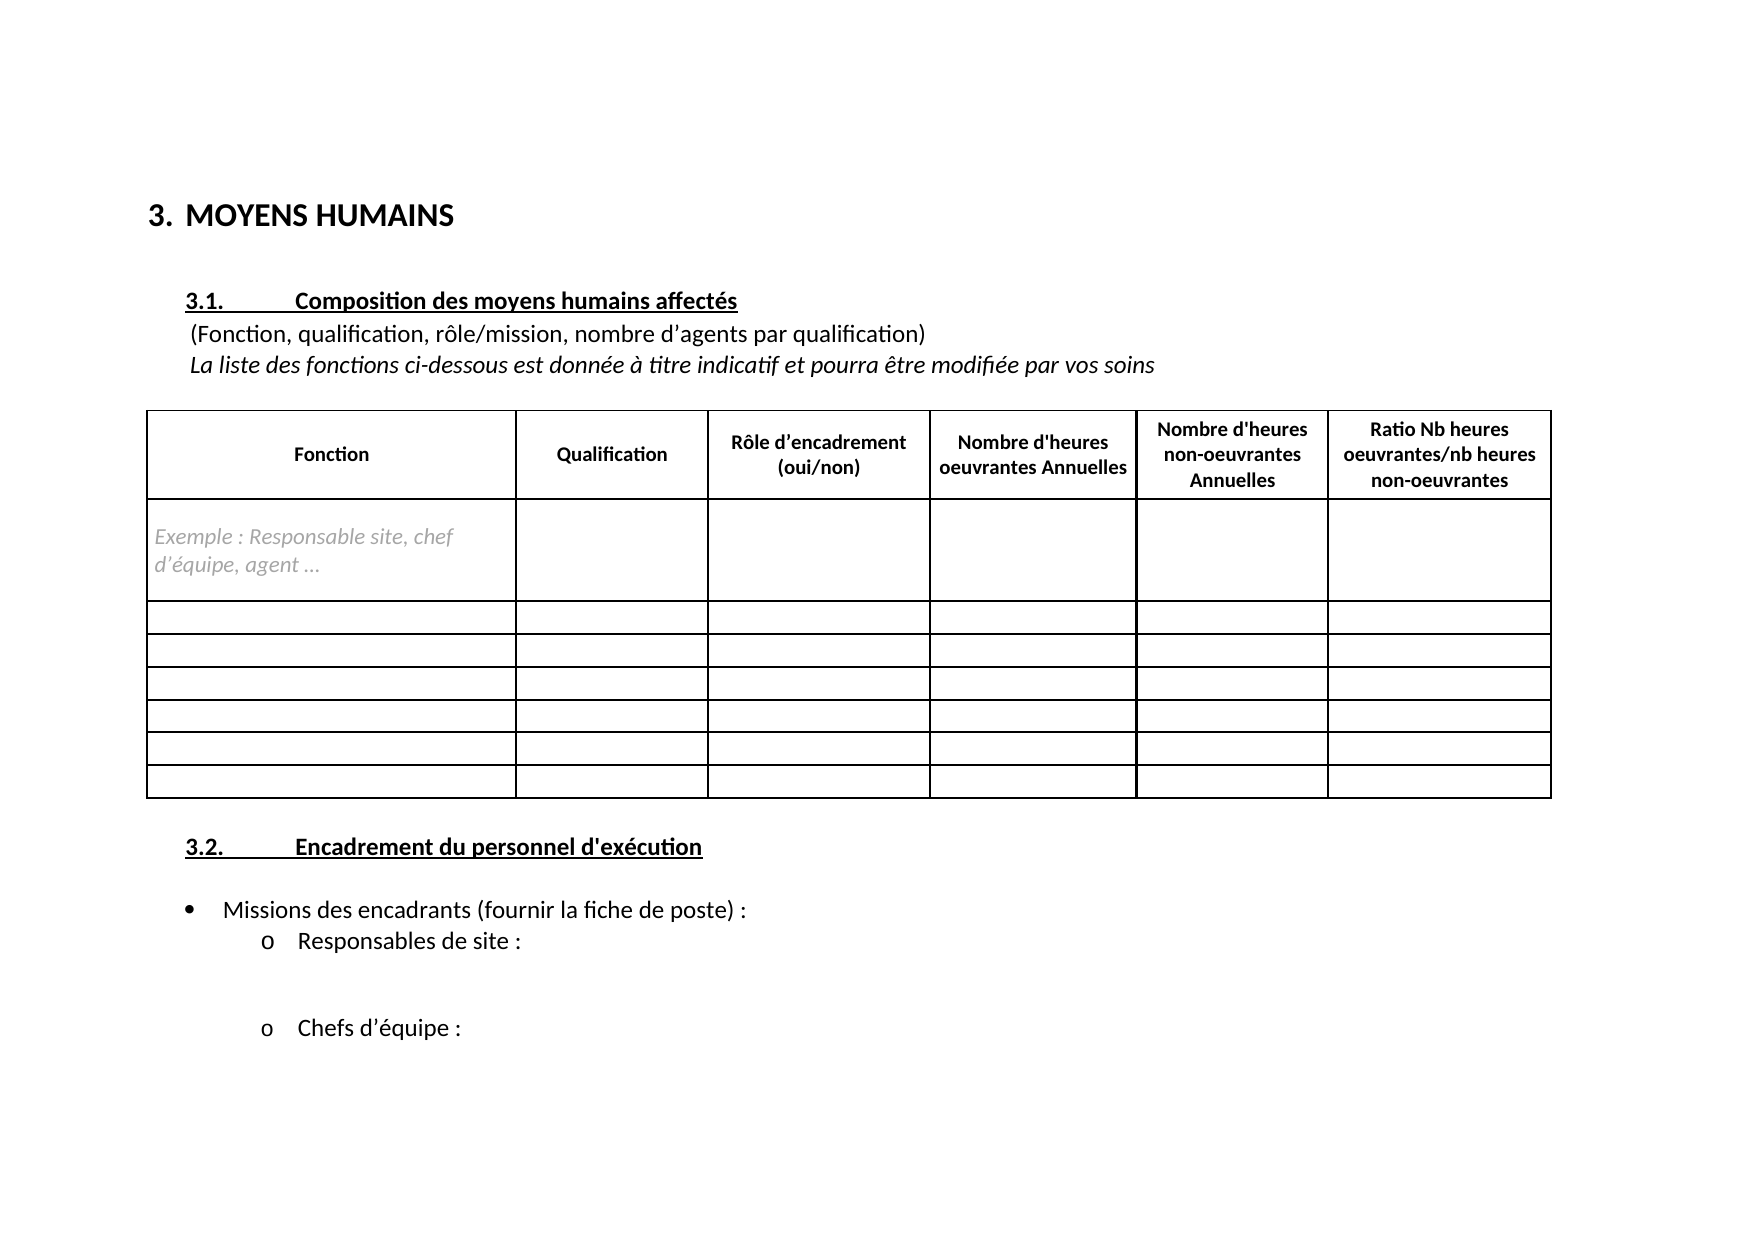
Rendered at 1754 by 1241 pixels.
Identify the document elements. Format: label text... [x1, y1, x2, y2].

table_header Ratio Nb heures oeuvrantes/nb heures non-oeuvrantes [1329, 411, 1550, 498]
table_cell [1329, 701, 1550, 731]
table_cell [1138, 701, 1327, 731]
table_cell [709, 500, 929, 600]
table_cell [517, 701, 707, 731]
table_cell [709, 701, 929, 731]
table_cell [1329, 602, 1550, 633]
table_cell [709, 733, 929, 764]
table_header Qualification [517, 411, 707, 498]
table_cell [709, 668, 929, 698]
table_cell [931, 602, 1135, 633]
table_cell [148, 701, 515, 731]
table_cell [1138, 668, 1327, 698]
table_cell [1329, 500, 1550, 600]
table_cell [517, 602, 707, 633]
table_cell [931, 668, 1135, 698]
table_header Nombre d'heures non-oeuvrantes Annuelles [1138, 411, 1327, 498]
table_cell [709, 635, 929, 666]
table_cell [1329, 668, 1550, 698]
table_cell [148, 668, 515, 698]
list Missions des encadrants (fournir la fiche de poste) : [185, 894, 1606, 925]
table_cell [709, 766, 929, 797]
table_cell [931, 766, 1135, 797]
table_cell [709, 602, 929, 633]
list La liste des fonctions ci-dessous est donnée à titre indicatif et pourra être modifiée par vos soins [190, 349, 1606, 379]
table_cell [517, 733, 707, 764]
table_cell [931, 701, 1135, 731]
table_cell [517, 766, 707, 797]
table_cell [517, 668, 707, 698]
table_cell [1329, 733, 1550, 764]
list (Fonction, qualification, rôle/mission, nombre d’agents par qualification) [190, 318, 1606, 349]
list Responsables de site : [260, 925, 1606, 957]
table_cell [1138, 635, 1327, 666]
table_cell [1138, 602, 1327, 633]
subtitle MOYENS HUMAINS [148, 194, 1606, 235]
table_cell [1138, 766, 1327, 797]
table_cell [1329, 766, 1550, 797]
table_cell [517, 635, 707, 666]
table_cell [1329, 635, 1550, 666]
table_header Rôle d’encadrement (oui/non) [709, 411, 929, 498]
table_header Fonction [148, 411, 515, 498]
table_cell [517, 500, 707, 600]
table_cell [148, 733, 515, 764]
subtitle Encadrement du personnel d'exécution [185, 831, 1606, 862]
list Chefs d’équipe : [260, 1013, 1606, 1044]
table_cell [148, 766, 515, 797]
table_cell Exemple : Responsable site, chef d’équipe, agent … [148, 500, 515, 600]
table_cell [148, 602, 515, 633]
table_cell [931, 500, 1135, 600]
subtitle Composition des moyens humains affectés [185, 285, 1606, 316]
table_header Nombre d'heures oeuvrantes Annuelles [931, 411, 1135, 498]
table_cell [931, 635, 1135, 666]
table_cell [148, 635, 515, 666]
table_cell [1138, 500, 1327, 600]
table_cell [931, 733, 1135, 764]
table_cell [1138, 733, 1327, 764]
